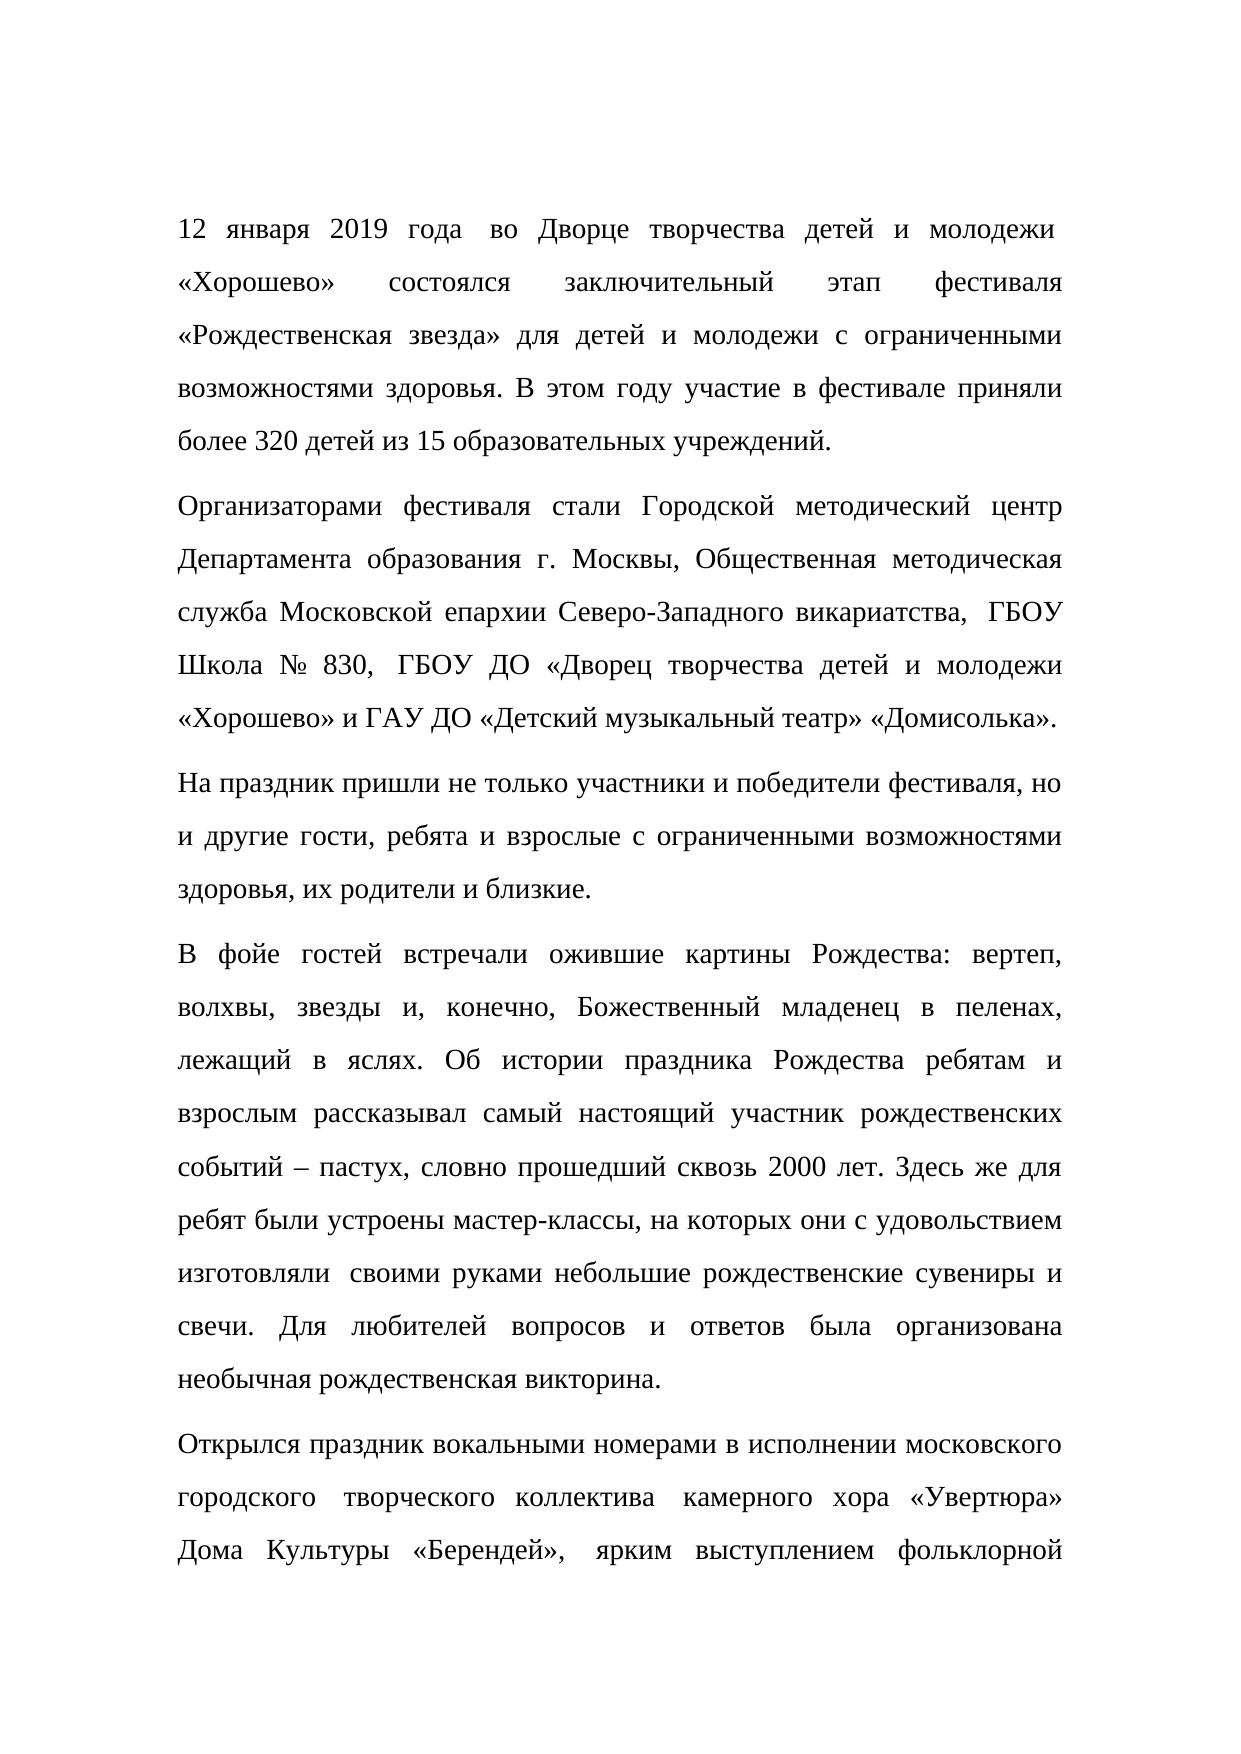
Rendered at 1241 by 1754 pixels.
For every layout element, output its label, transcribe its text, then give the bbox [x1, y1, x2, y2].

text Организаторами фестиваля стали Городской методический центр Департамента образования г. Москвы, Общественная методическая служба Московской епархии Северо-Западного викариатства, ГБОУ Школа № 830, ГБОУ ДО «Дворец творчества детей и молодежи «Хорошево» и ГАУ ДО «Детский музыкальный театр» «Домисолька». [177, 487, 1063, 735]
text В фойе гостей встречали ожившие картины Рождества: вертеп, волхвы, звезды и, конечно, Божественный младенец в пеленах, лежащий в яслях. Об истории праздника Рождества ребятам и взрослым рассказывал самый настоящий участник рождественских событий – пастух, словно прошедший сквозь 2000 лет. Здесь же для ребят были устроены мастер-классы, на которых они с удовольствием изготовляли своими руками небольшие рождественские сувениры и свечи. Для любителей вопросов и ответов была организована необычная рождественская викторина. [177, 935, 1063, 1396]
text На праздник пришли не только участники и победители фестиваля, но и другие гости, ребята и взрослые с ограниченными возможностями здоровья, их родители и близкие. [177, 764, 1063, 906]
text 12 января 2019 года во Дворце творчества детей и молодежи «Хорошево» состоялся заключительный этап фестиваля «Рождественская звезда» для детей и молодежи с ограниченными возможностями здоровья. В этом году участие в фестивале приняли более 320 детей из 15 образовательных учреждений. [177, 210, 1063, 458]
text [177, 1425, 1063, 1567]
